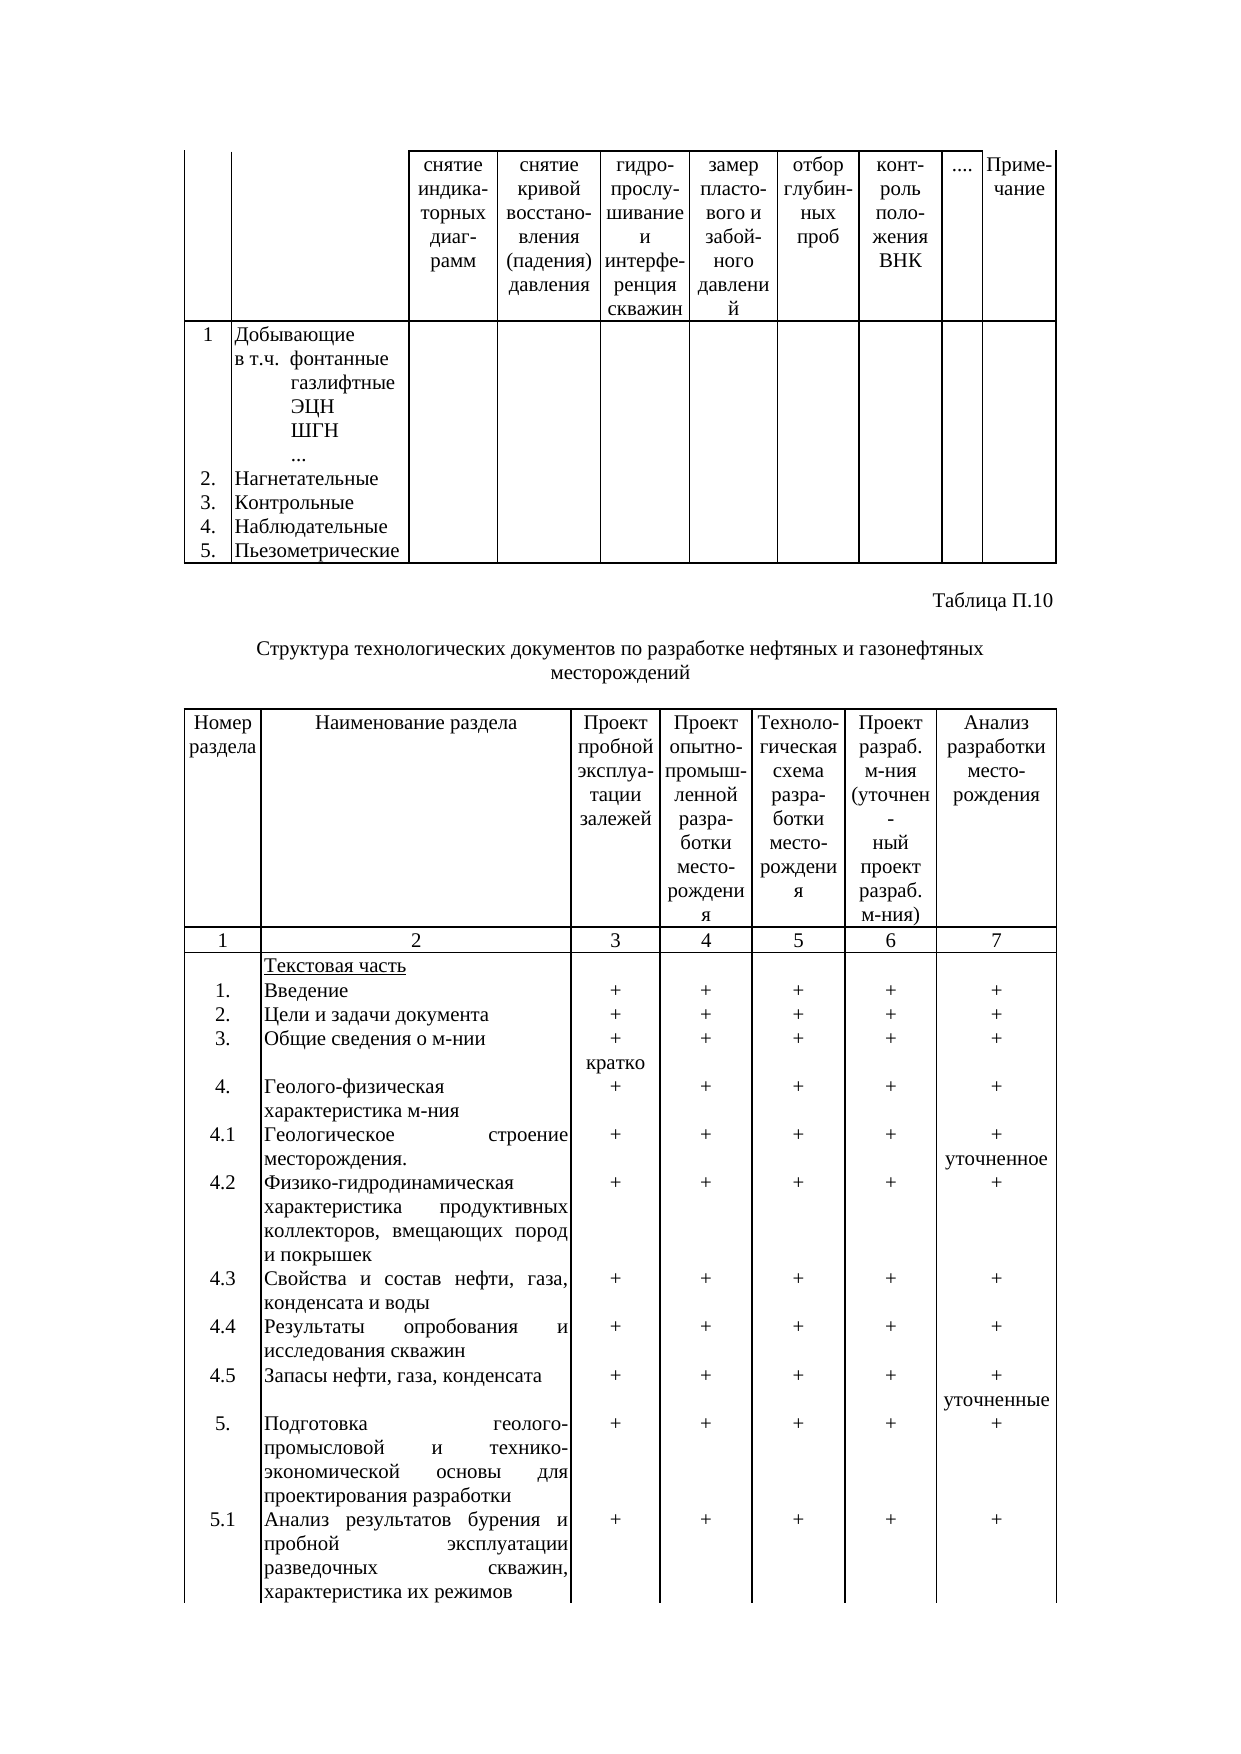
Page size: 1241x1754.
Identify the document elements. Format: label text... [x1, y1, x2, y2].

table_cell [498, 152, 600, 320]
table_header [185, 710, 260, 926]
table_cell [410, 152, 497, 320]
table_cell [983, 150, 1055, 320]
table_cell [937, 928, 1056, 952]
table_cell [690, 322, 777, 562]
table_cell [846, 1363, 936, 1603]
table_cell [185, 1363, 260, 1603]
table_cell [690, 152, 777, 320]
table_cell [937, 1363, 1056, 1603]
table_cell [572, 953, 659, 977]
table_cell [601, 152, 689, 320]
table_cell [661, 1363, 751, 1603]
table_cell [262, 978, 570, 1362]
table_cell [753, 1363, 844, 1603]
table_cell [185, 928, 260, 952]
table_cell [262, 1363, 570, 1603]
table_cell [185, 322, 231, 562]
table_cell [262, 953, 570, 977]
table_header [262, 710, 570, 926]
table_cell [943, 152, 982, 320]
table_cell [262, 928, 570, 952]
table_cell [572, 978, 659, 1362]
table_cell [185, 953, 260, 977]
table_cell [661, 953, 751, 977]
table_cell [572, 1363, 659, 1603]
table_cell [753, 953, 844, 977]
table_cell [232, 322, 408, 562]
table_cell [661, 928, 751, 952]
text Структура технологических документов по разработке нефтяных и газонефтяных месторождений [187, 636, 1053, 684]
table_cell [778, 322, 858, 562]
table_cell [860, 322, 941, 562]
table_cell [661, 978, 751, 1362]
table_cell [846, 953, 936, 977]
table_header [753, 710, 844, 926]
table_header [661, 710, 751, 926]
text Таблица П.10 [187, 588, 1053, 612]
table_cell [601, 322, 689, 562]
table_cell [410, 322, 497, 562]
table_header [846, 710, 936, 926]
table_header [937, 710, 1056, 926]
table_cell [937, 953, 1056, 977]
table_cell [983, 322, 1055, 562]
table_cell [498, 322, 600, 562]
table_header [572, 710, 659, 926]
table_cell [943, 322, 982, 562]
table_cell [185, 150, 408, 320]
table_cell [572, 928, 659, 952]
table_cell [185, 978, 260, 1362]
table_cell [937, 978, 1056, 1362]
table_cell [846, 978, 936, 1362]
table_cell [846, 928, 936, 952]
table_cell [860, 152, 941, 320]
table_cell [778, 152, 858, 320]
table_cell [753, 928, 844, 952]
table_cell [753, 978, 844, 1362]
